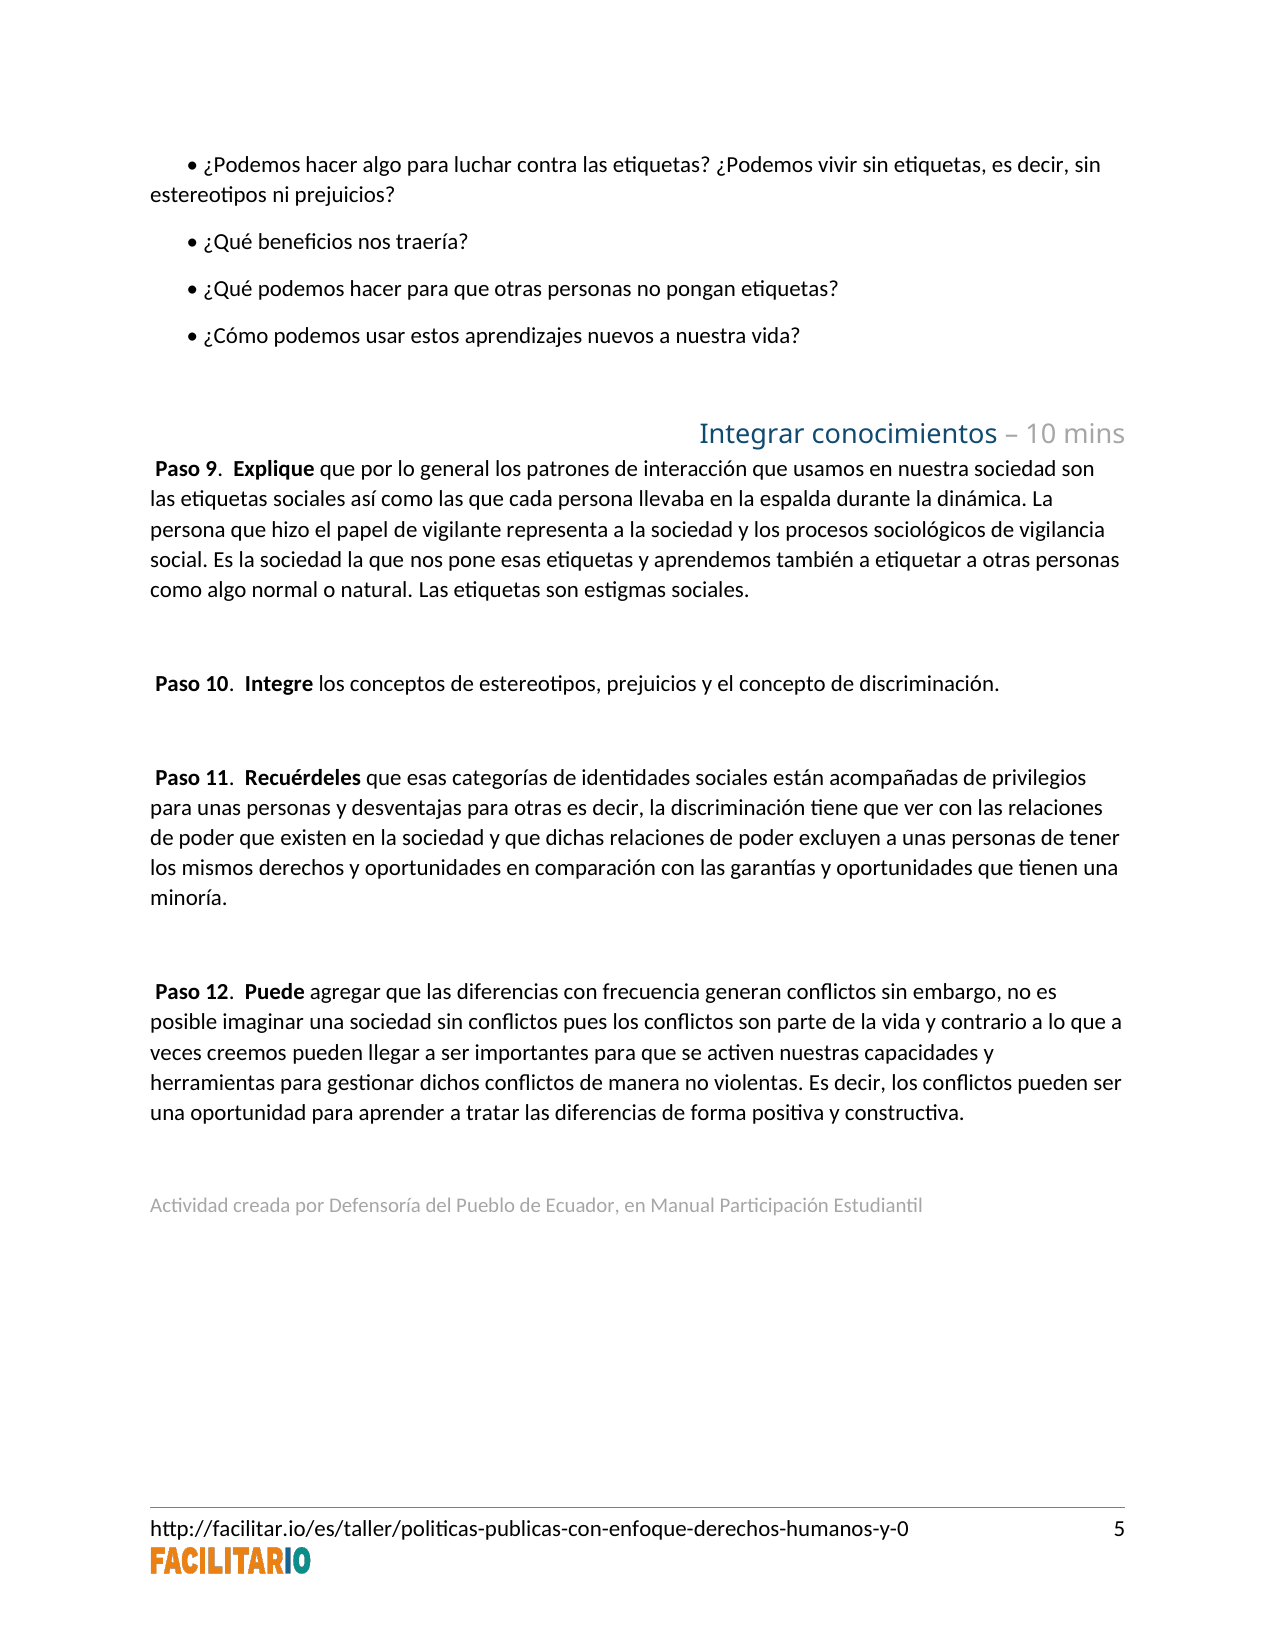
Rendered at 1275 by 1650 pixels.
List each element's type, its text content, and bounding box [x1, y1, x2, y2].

text Actividad creada por Defensoría del Pueblo de Ecuador, en Manual Participación Estudiantil [150, 1192, 1125, 1217]
text Paso 12. Puede agregar que las diferencias con frecuencia generan conflictos sin embargo, no es posible imaginar una sociedad sin conflictos pues los conflictos son parte de la vida y contrario a lo que a veces creemos pueden llegar a ser importantes para que se activen nuestras capacidades y herramientas para gestionar dichos conflictos de manera no violentas. Es decir, los conflictos pueden ser una oportunidad para aprender a tratar las diferencias de forma positiva y constructiva. [150, 977, 1125, 1126]
text • ¿Qué beneficios nos traería? [150, 227, 1125, 255]
text Paso 10. Integre los conceptos de estereotipos, prejuicios y el concepto de discriminación. [150, 669, 1125, 697]
text • ¿Cómo podemos usar estos aprendizajes nuevos a nuestra vida? [150, 321, 1125, 349]
text • ¿Podemos hacer algo para luchar contra las etiquetas? ¿Podemos vivir sin etiquetas, es decir, sin estereotipos ni prejuicios? [150, 150, 1125, 208]
picture [145, 1544, 315, 1576]
subtitle Integrar conocimientos – 10 mins [150, 414, 1125, 451]
text Paso 9. Explique que por lo general los patrones de interacción que usamos en nuestra sociedad son las etiquetas sociales así como las que cada persona llevaba en la espalda durante la dinámica. La persona que hizo el papel de vigilante representa a la sociedad y los procesos sociológicos de vigilancia social. Es la sociedad la que nos pone esas etiquetas y aprendemos también a etiquetar a otras personas como algo normal o natural. Las etiquetas son estigmas sociales. [150, 454, 1125, 603]
text Paso 11. Recuérdeles que esas categorías de identidades sociales están acompañadas de privilegios para unas personas y desventajas para otras es decir, la discriminación tiene que ver con las relaciones de poder que existen en la sociedad y que dichas relaciones de poder excluyen a unas personas de tener los mismos derechos y oportunidades en comparación con las garantías y oportunidades que tienen una minoría. [150, 763, 1125, 912]
text • ¿Qué podemos hacer para que otras personas no pongan etiquetas? [150, 274, 1125, 302]
